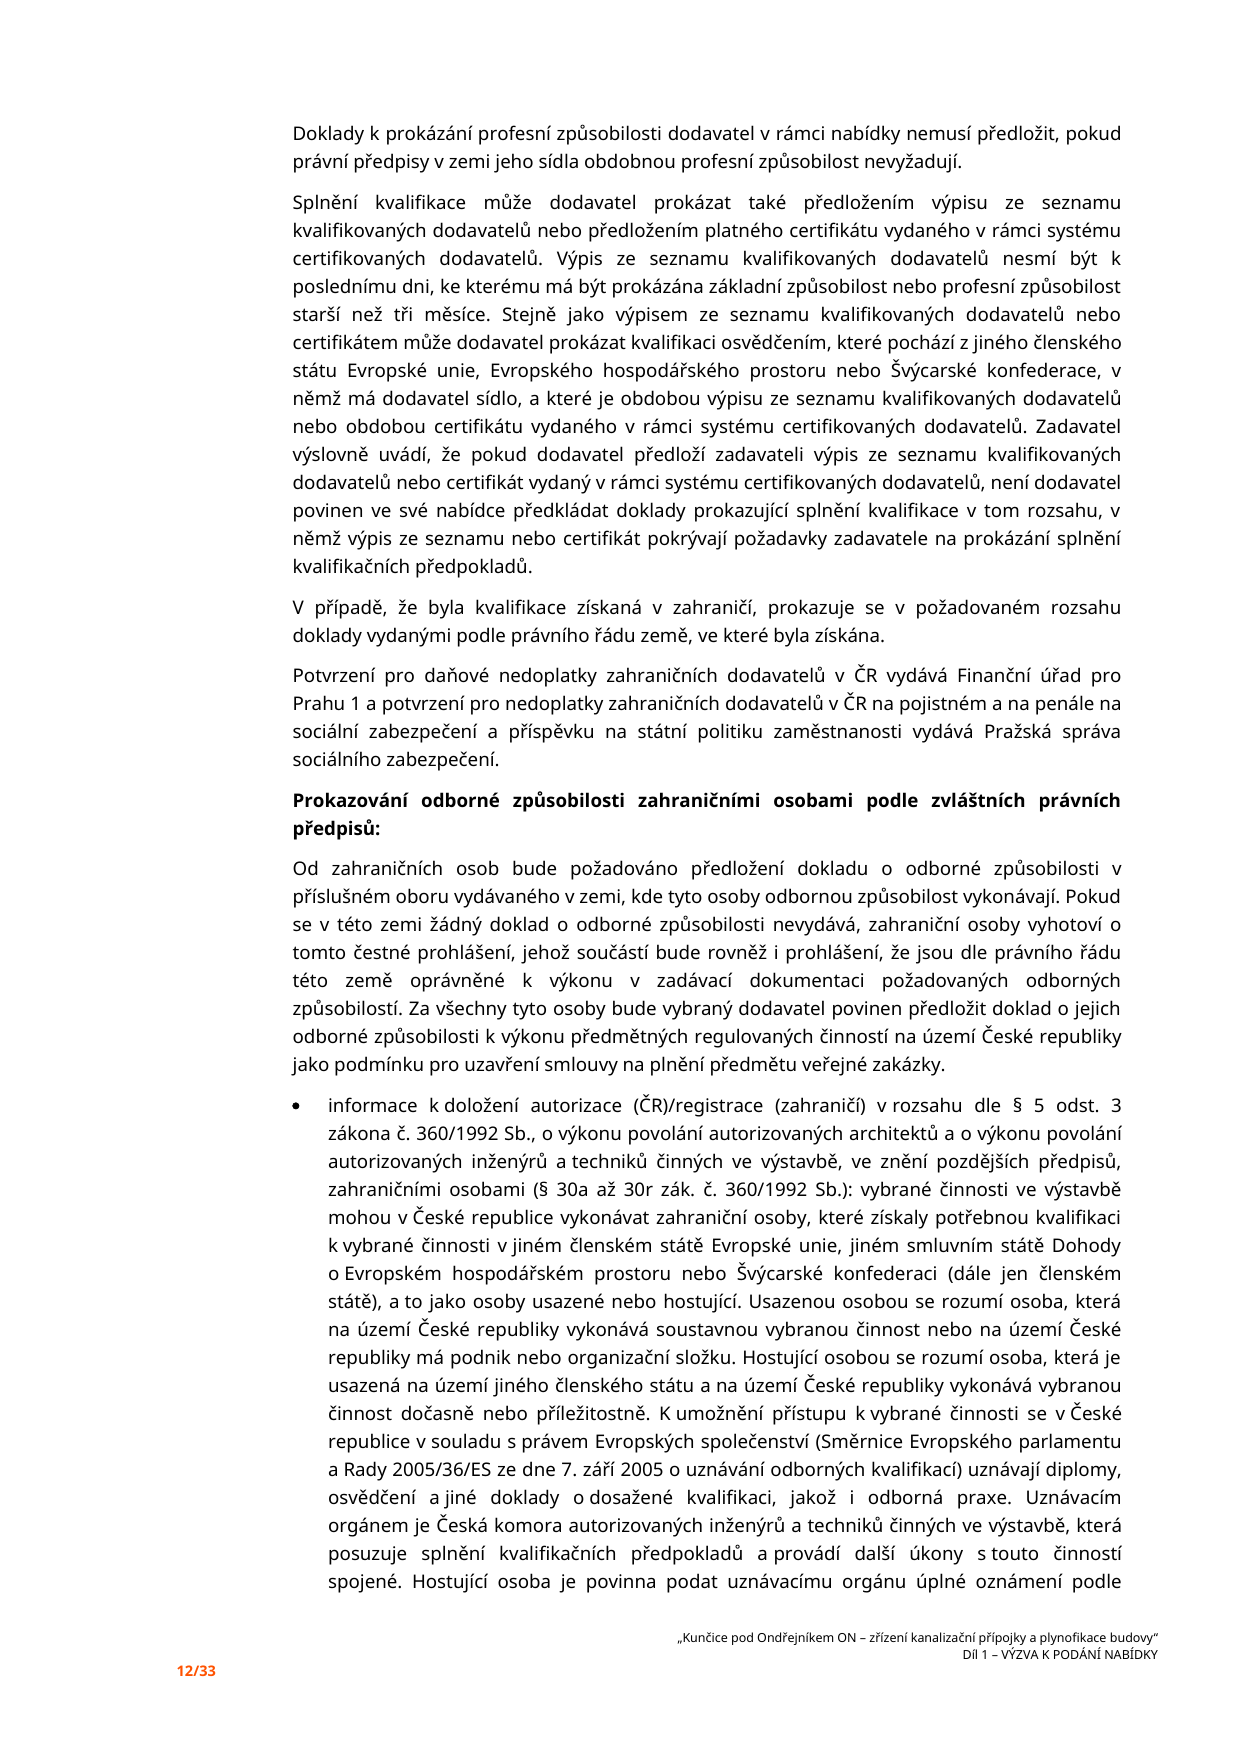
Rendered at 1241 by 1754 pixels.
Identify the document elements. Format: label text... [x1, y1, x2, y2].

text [292, 1092, 1122, 1594]
text Od zahraničních osob bude požadováno předložení dokladu o odborné způsobilosti v příslušném oboru vydávaného v zemi, kde tyto osoby odbornou způsobilost vykonávají. Pokud se v této zemi žádný doklad o odborné způsobilosti nevydává, zahraniční osoby vyhotoví o tomto čestné prohlášení, jehož součástí bude rovněž i prohlášení, že jsou dle právního řádu této země oprávněné k výkonu v zadávací dokumentaci požadovaných odborných způsobilostí. Za všechny tyto osoby bude vybraný dodavatel povinen předložit doklad o jejich odborné způsobilosti k výkonu předmětných regulovaných činností na území České republiky jako podmínku pro uzavření smlouvy na plnění předmětu veřejné zakázky. [292, 856, 1122, 1077]
text Doklady k prokázání profesní způsobilosti dodavatel v rámci nabídky nemusí předložit, pokud právní předpisy v zemi jeho sídla obdobnou profesní způsobilost nevyžadují. [292, 121, 1122, 174]
text V případě, že byla kvalifikace získaná v zahraničí, prokazuje se v požadovaném rozsahu doklady vydanými podle právního řádu země, ve které byla získána. [292, 594, 1122, 647]
text Potvrzení pro daňové nedoplatky zahraničních dodavatelů v ČR vydává Finanční úřad pro Prahu 1 a potvrzení pro nedoplatky zahraničních dodavatelů v ČR na pojistném a na penále na sociální zabezpečení a příspěvku na státní politiku zaměstnanosti vydává Pražská správa sociálního zabezpečení. [292, 662, 1122, 772]
text Prokazování odborné způsobilosti zahraničními osobami podle zvláštních právních předpisů: [292, 787, 1122, 841]
text Splnění kvalifikace může dodavatel prokázat také předložením výpisu ze seznamu kvalifikovaných dodavatelů nebo předložením platného certifikátu vydaného v rámci systému certifikovaných dodavatelů. Výpis ze seznamu kvalifikovaných dodavatelů nesmí být k poslednímu dni, ke kterému má být prokázána základní způsobilost nebo profesní způsobilost starší než tři měsíce. Stejně jako výpisem ze seznamu kvalifikovaných dodavatelů nebo certifikátem může dodavatel prokázat kvalifikaci osvědčením, které pochází z jiného členského státu Evropské unie, Evropského hospodářského prostoru nebo Švýcarské konfederace, v němž má dodavatel sídlo, a které je obdobou výpisu ze seznamu kvalifikovaných dodavatelů nebo obdobou certifikátu vydaného v rámci systému certifikovaných dodavatelů. Zadavatel výslovně uvádí, že pokud dodavatel předloží zadavateli výpis ze seznamu kvalifikovaných dodavatelů nebo certifikát vydaný v rámci systému certifikovaných dodavatelů, není dodavatel povinen ve své nabídce předkládat doklady prokazující splnění kvalifikace v tom rozsahu, v němž výpis ze seznamu nebo certifikát pokrývají požadavky zadavatele na prokázání splnění kvalifikačních předpokladů. [292, 189, 1122, 579]
